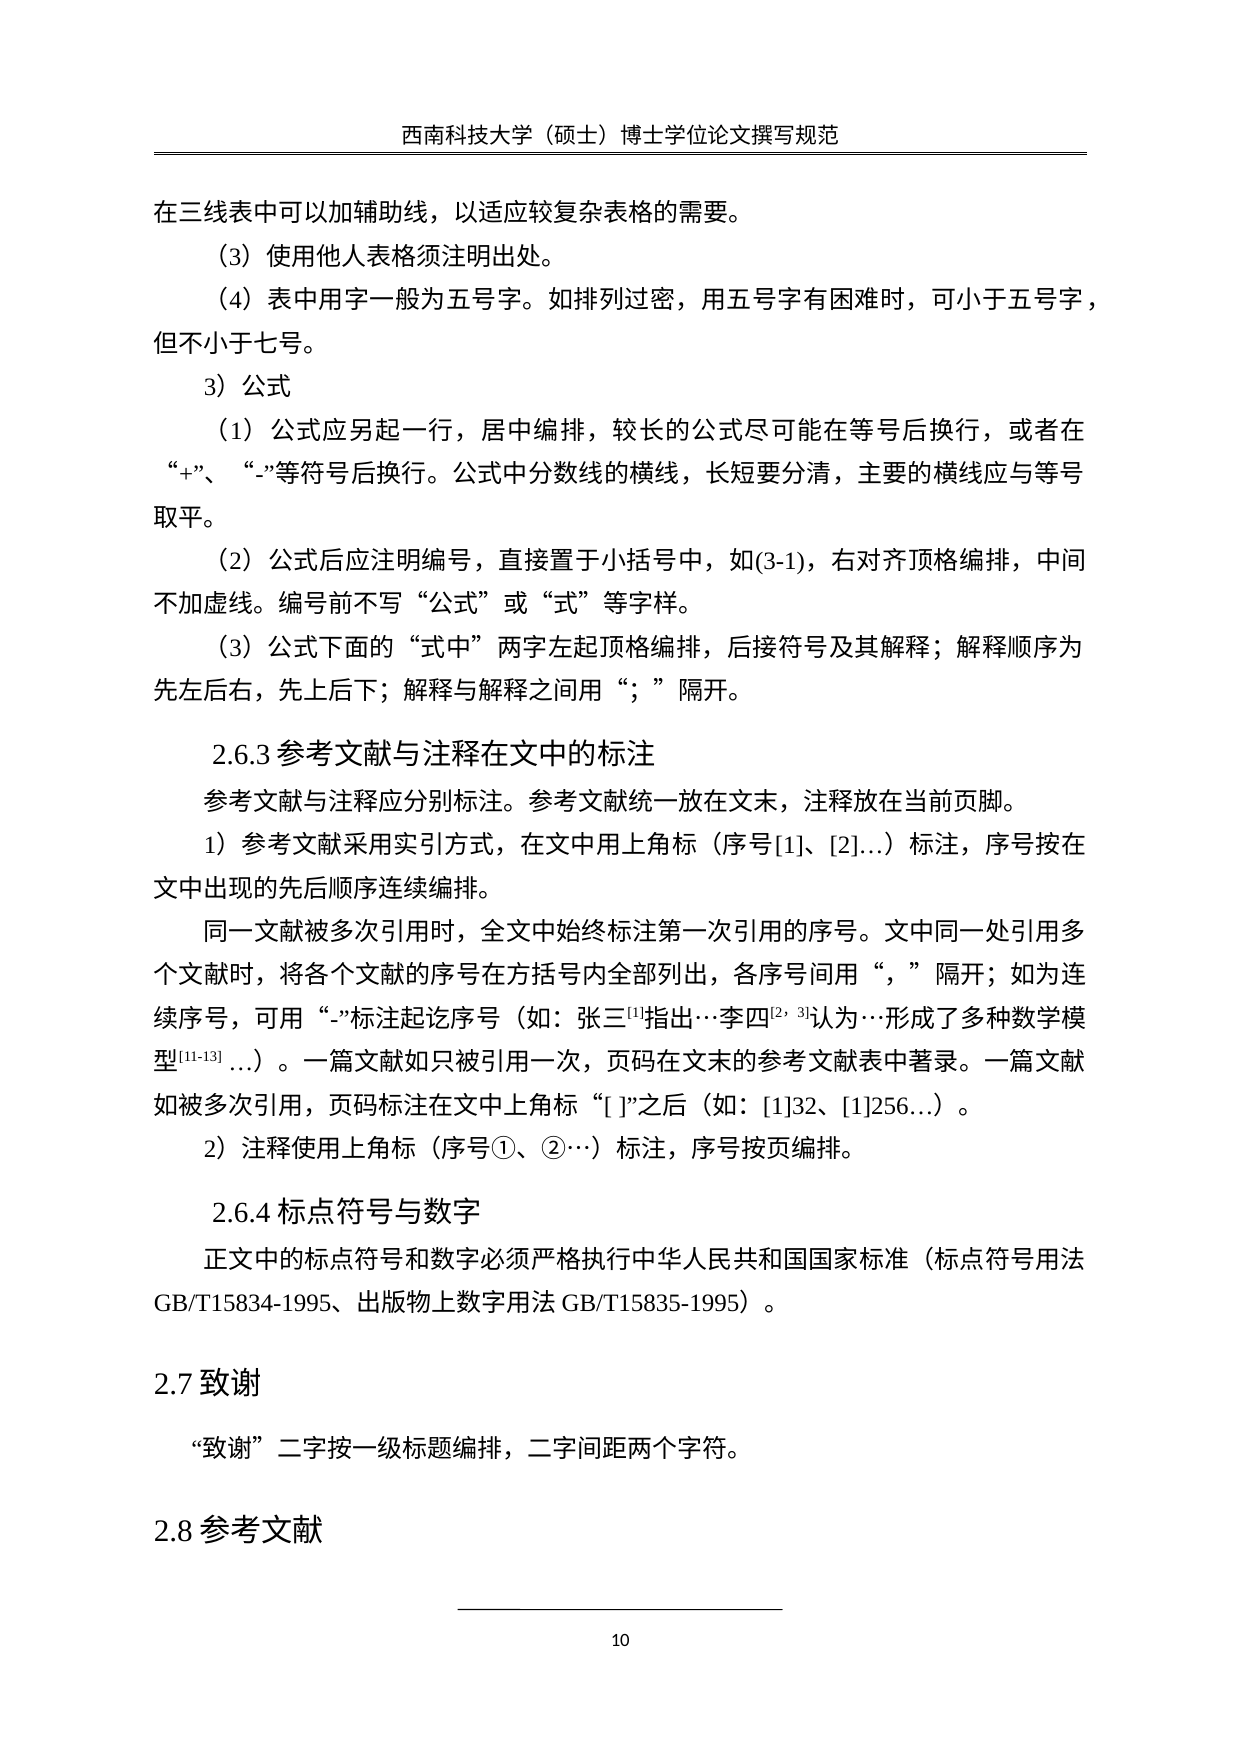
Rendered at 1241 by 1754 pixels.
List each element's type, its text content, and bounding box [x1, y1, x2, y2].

text （1）公式应另起一行，居中编排，较长的公式尽可能在等号后换行，或者在“+”、“-”等符号后换行。公式中分数线的横线，长短要分清，主要的横线应与等号取平。 [153, 410, 1087, 533]
text （4）表中用字一般为五号字。如排列过密，用五号字有困难时，可小于五号字，但不小于七号。 [153, 280, 1087, 359]
text 1）参考文献采用实引方式，在文中用上角标（序号[1]、[2]…）标注，序号按在文中出现的先后顺序连续编排。 [153, 824, 1087, 904]
text （3）使用他人表格须注明出处。 [153, 236, 1087, 273]
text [153, 193, 1087, 229]
text （2）公式后应注明编号，直接置于小括号中，如(3-1)，右对齐顶格编排，中间不加虚线。编号前不写“公式”或“式”等字样。 [153, 540, 1087, 620]
text 同一文献被多次引用时，全文中始终标注第一次引用的序号。文中同一处引用多个文献时，将各个文献的序号在方括号内全部列出，各序号间用“，”隔开；如为连续序号，可用“-”标注起讫序号（如：张三[1]指出…李四[2，3]认为…形成了多种数学模型[11-13] …）。一篇文献如只被引用一次，页码在文末的参考文献表中著录。一篇文献如被多次引用，页码标注在文中上角标“[ ]”之后（如：[1]32、[1]256…）。 [153, 911, 1087, 1121]
text 2.7致谢 [153, 1358, 1087, 1404]
text 2.6.4 标点符号与数字 [153, 1188, 1087, 1231]
text 2.6.3参考文献与注释在文中的标注 [153, 730, 1087, 773]
text 2）注释使用上角标（序号①、②…）标注，序号按页编排。 [153, 1129, 1087, 1165]
text 正文中的标点符号和数字必须严格执行中华人民共和国国家标准（标点符号用法GB/T15834-1995、出版物上数字用法GB/T15835-1995）。 [153, 1239, 1087, 1319]
text 2.8参考文献 [153, 1505, 1087, 1550]
text （3）公式下面的“式中”两字左起顶格编排，后接符号及其解释；解释顺序为先左后右，先上后下；解释与解释之间用“；”隔开。 [153, 627, 1087, 707]
text 3）公式 [153, 367, 1087, 403]
text 参考文献与注释应分别标注。参考文献统一放在文末，注释放在当前页脚。 [153, 781, 1087, 817]
text “致谢”二字按一级标题编排，二字间距两个字符。 [153, 1429, 1087, 1465]
